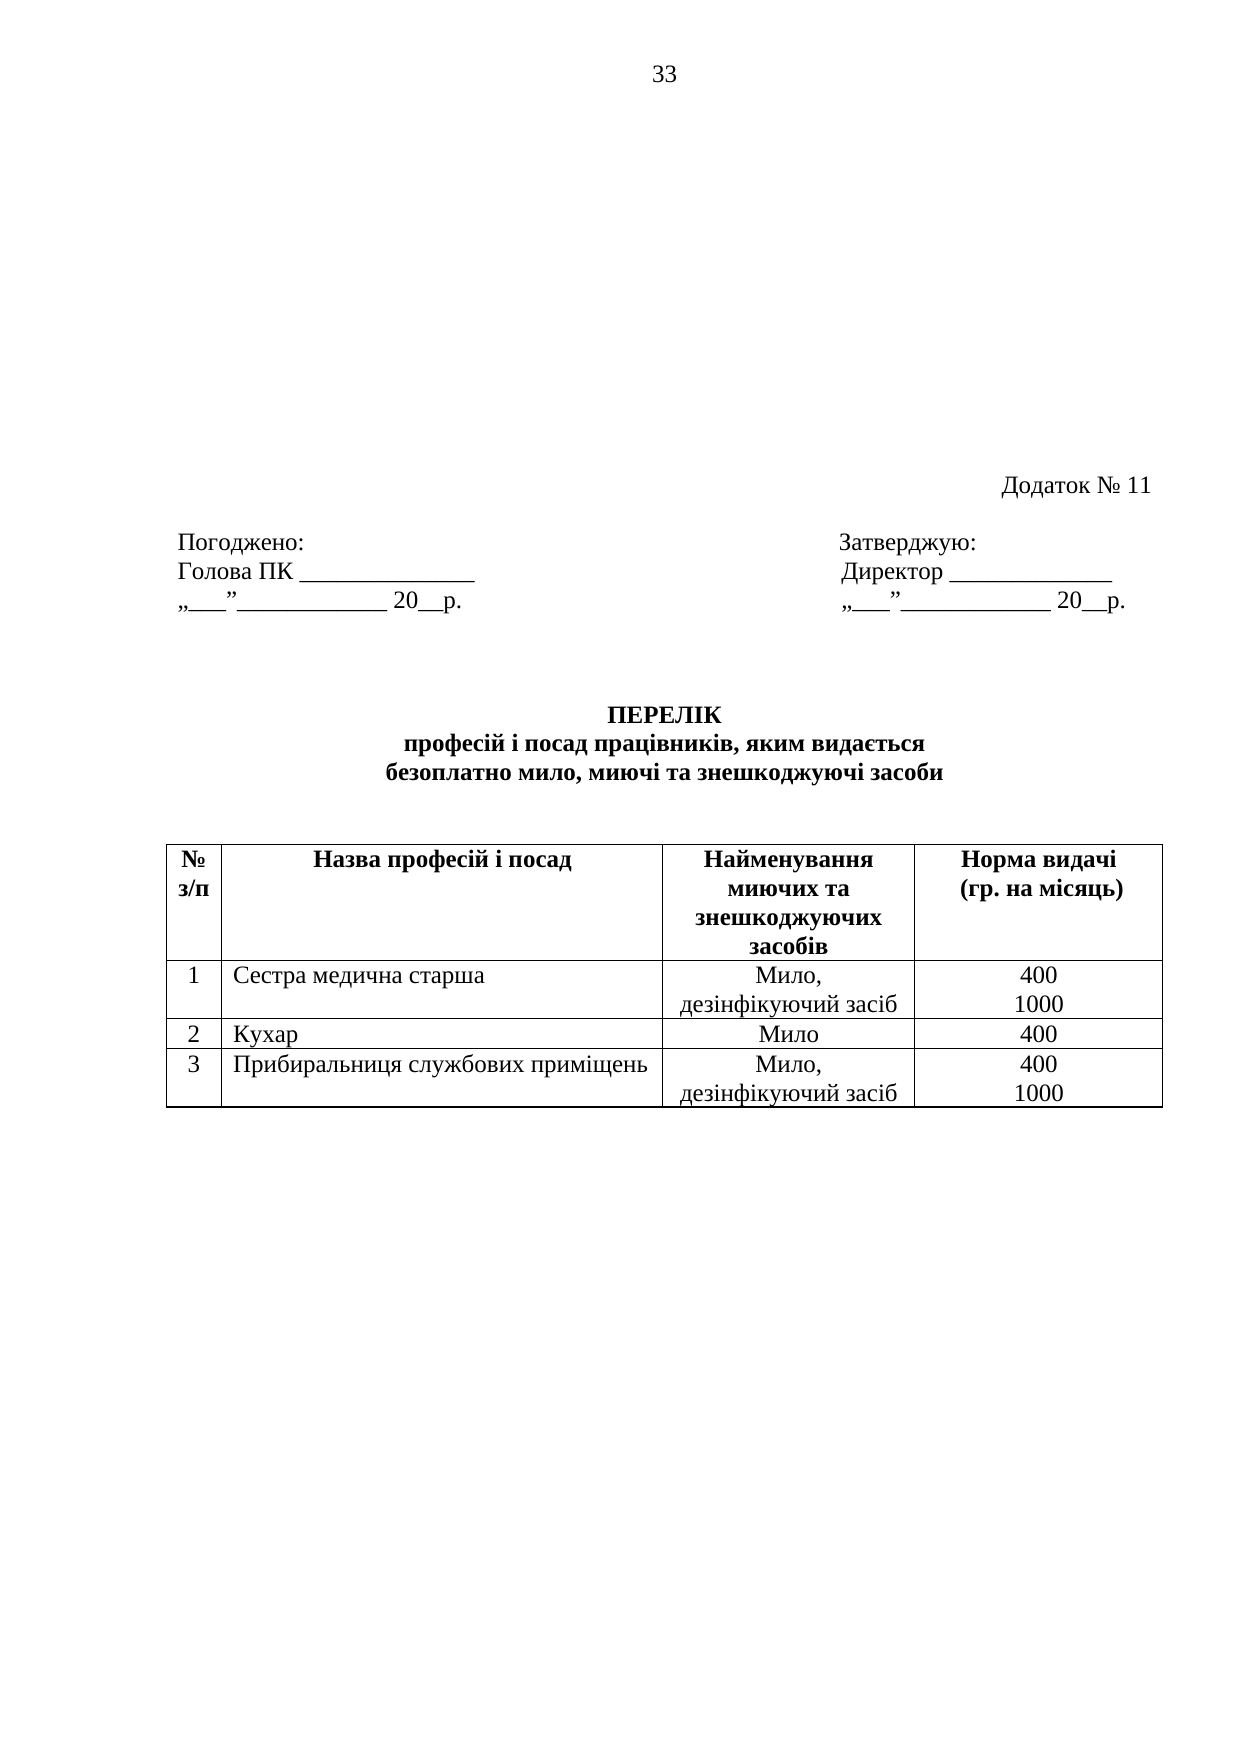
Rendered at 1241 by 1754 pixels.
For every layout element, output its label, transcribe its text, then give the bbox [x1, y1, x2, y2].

text „___”____________ 20__р. „___”____________ 20__р. [177, 585, 1152, 613]
table_cell 400 1000 [915, 961, 1162, 1018]
table_cell Мило, дезінфікуючий засіб [663, 961, 914, 1018]
table_cell Мило, дезінфікуючий засіб [663, 1049, 914, 1106]
text Погоджено: Затверджую: [177, 527, 1152, 556]
table_cell Сестра медична старша [222, 961, 662, 1018]
table_cell Мило [663, 1019, 914, 1048]
table_cell 400 1000 [915, 1049, 1162, 1106]
text Додаток № 11 [472, 470, 1152, 498]
table_header Норма видачі (гр. на місяць) [915, 845, 1162, 959]
text професій і посад працівників, яким видається [177, 728, 1152, 757]
table_cell 1 [167, 961, 221, 1018]
table_header Назва професій і посад [222, 845, 662, 959]
table_cell 400 [915, 1019, 1162, 1048]
table_cell Кухар [222, 1019, 662, 1048]
text ПЕРЕЛІК [177, 700, 1152, 728]
table_cell 3 [167, 1049, 221, 1106]
text Голова ПК ______________ Директор _____________ [177, 556, 1152, 585]
table_cell 2 [167, 1019, 221, 1048]
table_header Найменування миючих та знешкоджуючих засобів [663, 845, 914, 959]
table_header № з/п [167, 845, 221, 959]
table_cell Прибиральниця службових приміщень [222, 1049, 662, 1106]
text безоплатно мило, миючі та знешкоджуючі засоби [177, 757, 1152, 786]
